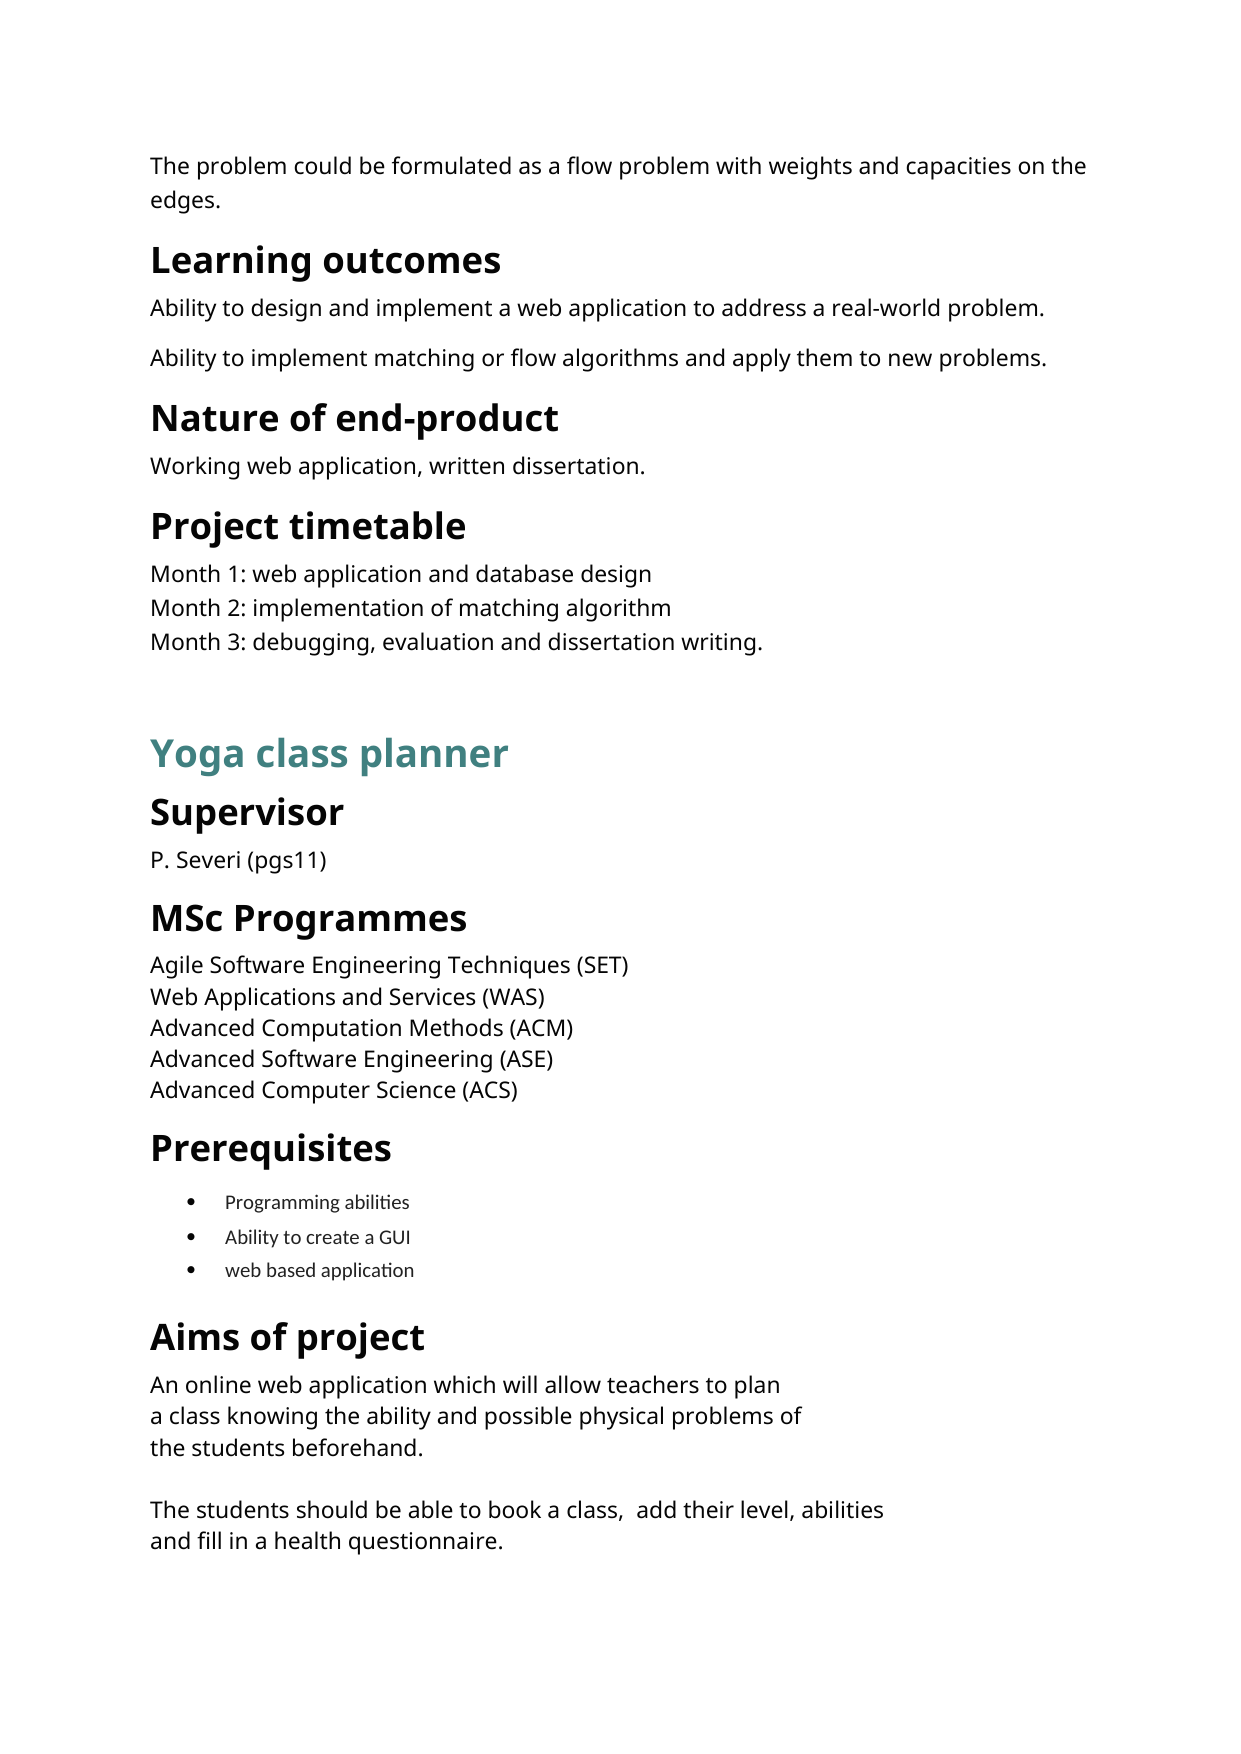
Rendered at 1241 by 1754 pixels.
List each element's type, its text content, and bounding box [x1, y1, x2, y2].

text Agile Software Engineering Techniques (SET) [150, 949, 1090, 981]
list Programming abilities [187, 1180, 1090, 1215]
text Web Applications and Services (WAS) [150, 981, 1090, 1012]
subtitle Project timetable [150, 500, 1090, 550]
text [150, 150, 1090, 215]
text Working web application, written dissertation. [150, 450, 1090, 481]
text Aims of project [150, 1311, 1090, 1361]
text Advanced Software Engineering (ASE) [150, 1043, 1090, 1074]
text Prerequisites [150, 1122, 1090, 1172]
text MSc Programmes [150, 892, 1090, 942]
subtitle Nature of end-product [150, 392, 1090, 442]
text Advanced Computation Methods (ACM) [150, 1012, 1090, 1043]
text Month 1: web application and database design Month 2: implementation of matching algorithm Month 3: debugging, evaluation and dissertation writing. [150, 558, 1090, 657]
list web based application [187, 1250, 1090, 1282]
text P. Severi (pgs11) [150, 844, 1090, 875]
text Supervisor [150, 787, 1090, 836]
text Yoga class planner [150, 726, 1090, 779]
text Ability to design and implement a web application to address a real-world problem. [150, 292, 1090, 323]
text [150, 1369, 1090, 1588]
text Ability to implement matching or flow algorithms and apply them to new problems. [150, 342, 1090, 373]
list Ability to create a GUI [187, 1215, 1090, 1250]
subtitle Learning outcomes [150, 234, 1090, 284]
text Advanced Computer Science (ACS) [150, 1074, 1090, 1106]
